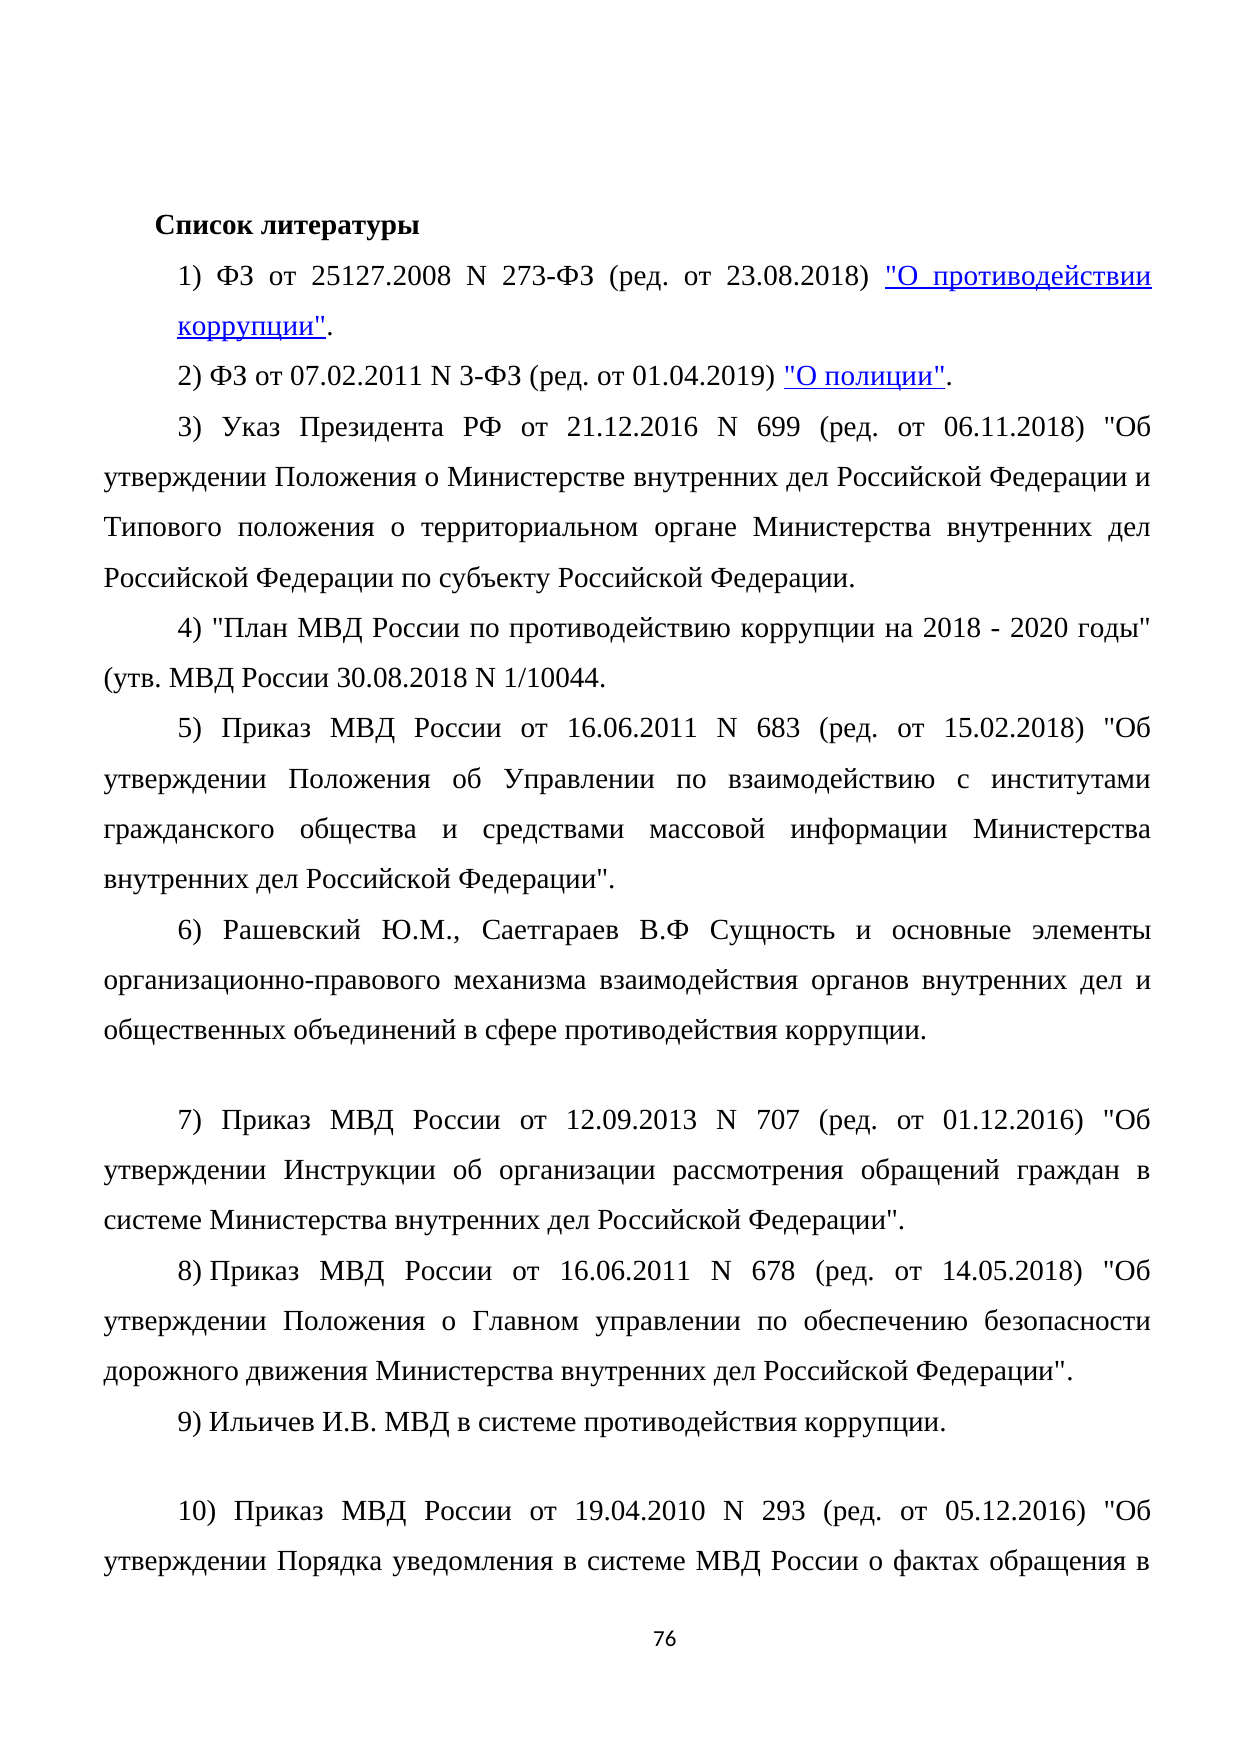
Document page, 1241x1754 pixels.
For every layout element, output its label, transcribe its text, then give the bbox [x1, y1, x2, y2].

text 3) Указ Президента РФ от 21.12.2016 N 699 (ред. от 06.11.2018) "Об утверждении Положения о Министерстве внутренних дел Российской Федерации и Типового положения о территориальном органе Министерства внутренних дел Российской Федерации по субъекту Российской Федерации. [103, 409, 1152, 593]
text 5) Приказ МВД России от 16.06.2011 N 683 (ред. от 15.02.2018) "Об утверждении Положения об Управлении по взаимодействию с институтами гражданского общества и средствами массовой информации Министерства внутренних дел Российской Федерации". [103, 711, 1152, 895]
text 9) Ильичев И.В. МВД в системе противодействия коррупции. [103, 1404, 1152, 1437]
text 2) ФЗ от 07.02.2011 N 3-ФЗ (ред. от 01.04.2019) "О полиции". [103, 358, 1152, 392]
text Список литературы [103, 207, 1152, 241]
text 6) Рашевский Ю.М., Саетгараев В.Ф Сущность и основные элементы организационно-правового механизма взаимодействия органов внутренних дел и общественных объединений в сфере противодействия коррупции. [103, 912, 1152, 1046]
text 1) ФЗ от 25127.2008 N 273-ФЗ (ред. от 23.08.2018) "О противодействии коррупции". [177, 258, 1152, 342]
subtitle 8) Приказ МВД России от 16.06.2011 N 678 (ред. от 14.05.2018) "Об утверждении Положения о Главном управлении по обеспечению безопасности дорожного движения Министерства внутренних дел Российской Федерации". [103, 1253, 1152, 1387]
text 4) "План МВД России по противодействию коррупции на 2018 - 2020 годы" (утв. МВД России 30.08.2018 N 1/10044. [103, 610, 1152, 694]
text 7) Приказ МВД России от 12.09.2013 N 707 (ред. от 01.12.2016) "Об утверждении Инструкции об организации рассмотрения обращений граждан в системе Министерства внутренних дел Российской Федерации". [103, 1102, 1152, 1236]
